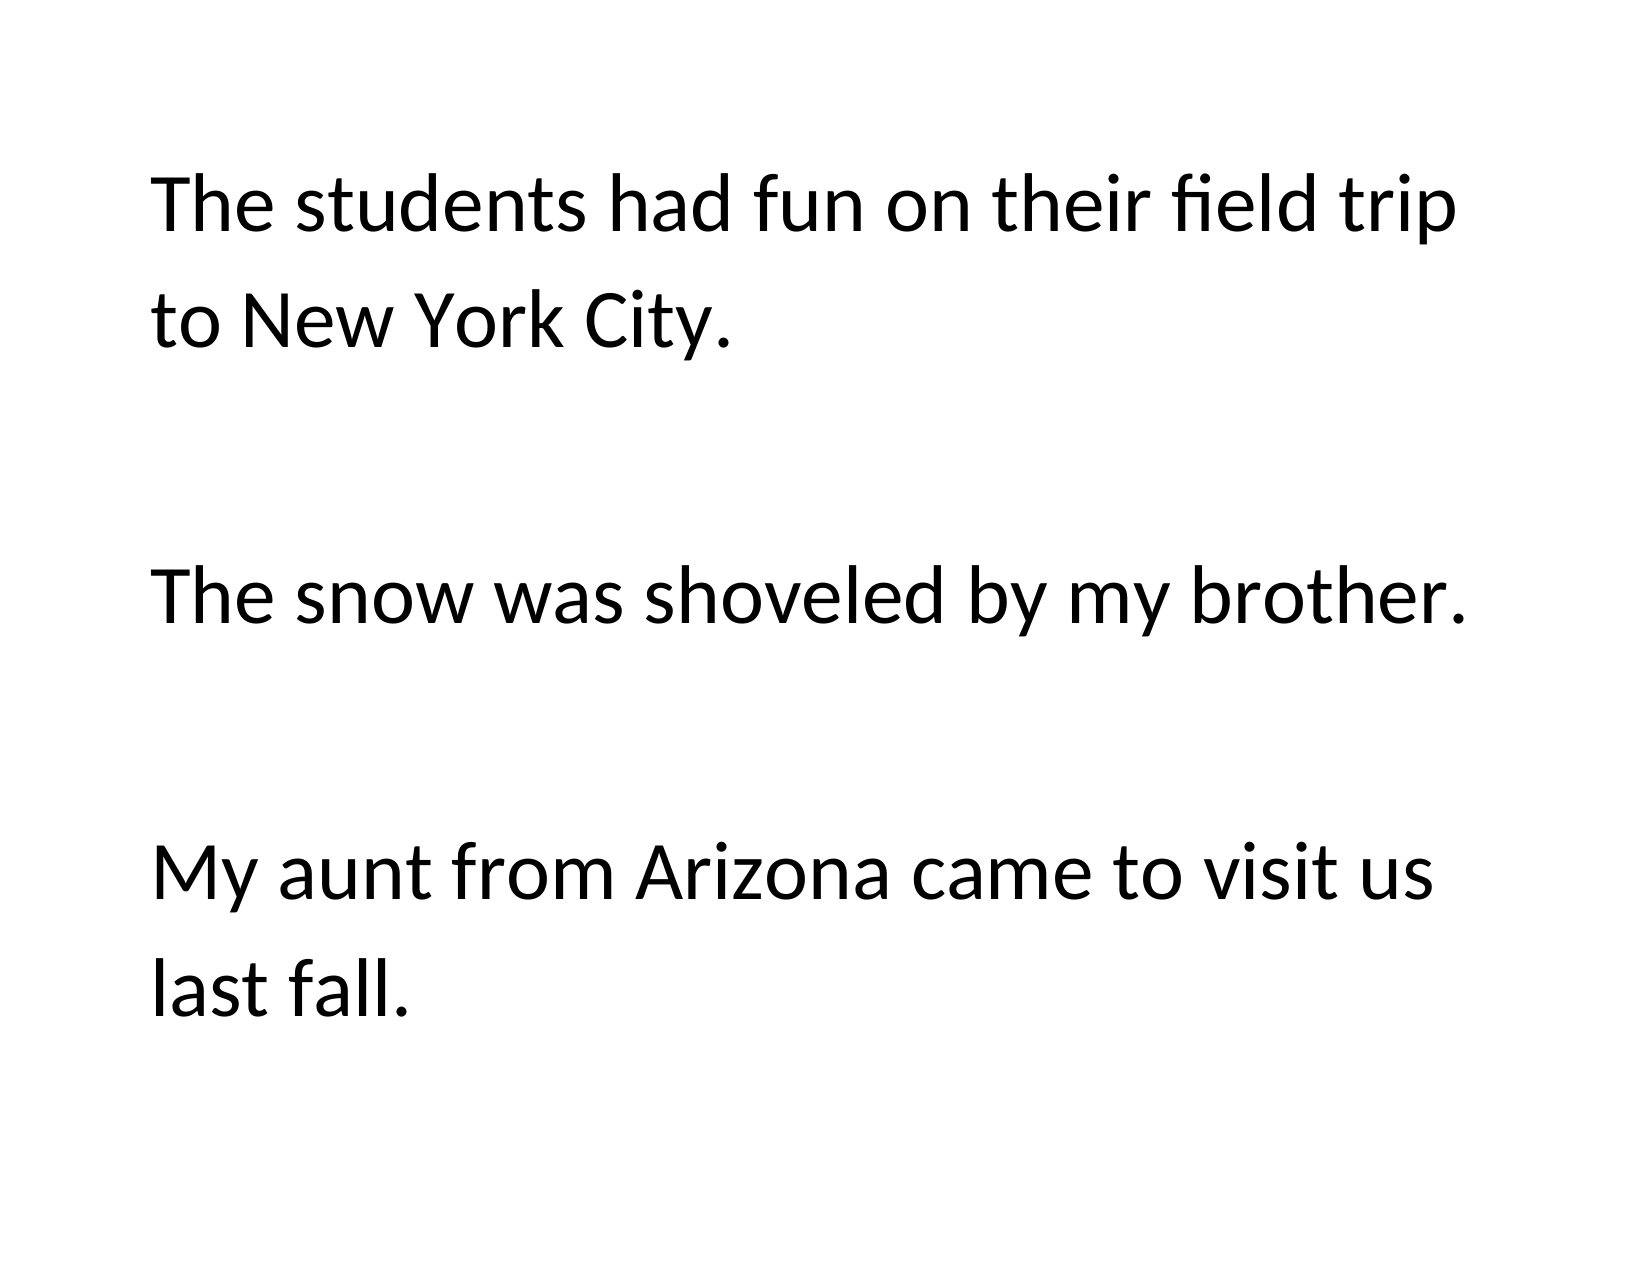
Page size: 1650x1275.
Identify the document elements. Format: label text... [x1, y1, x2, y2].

text The students had fun on their field trip to New York City. [150, 150, 1500, 369]
text My aunt from Arizona came to visit us last fall. [150, 818, 1500, 1037]
text The snow was shoveled by my brother. [150, 543, 1500, 644]
